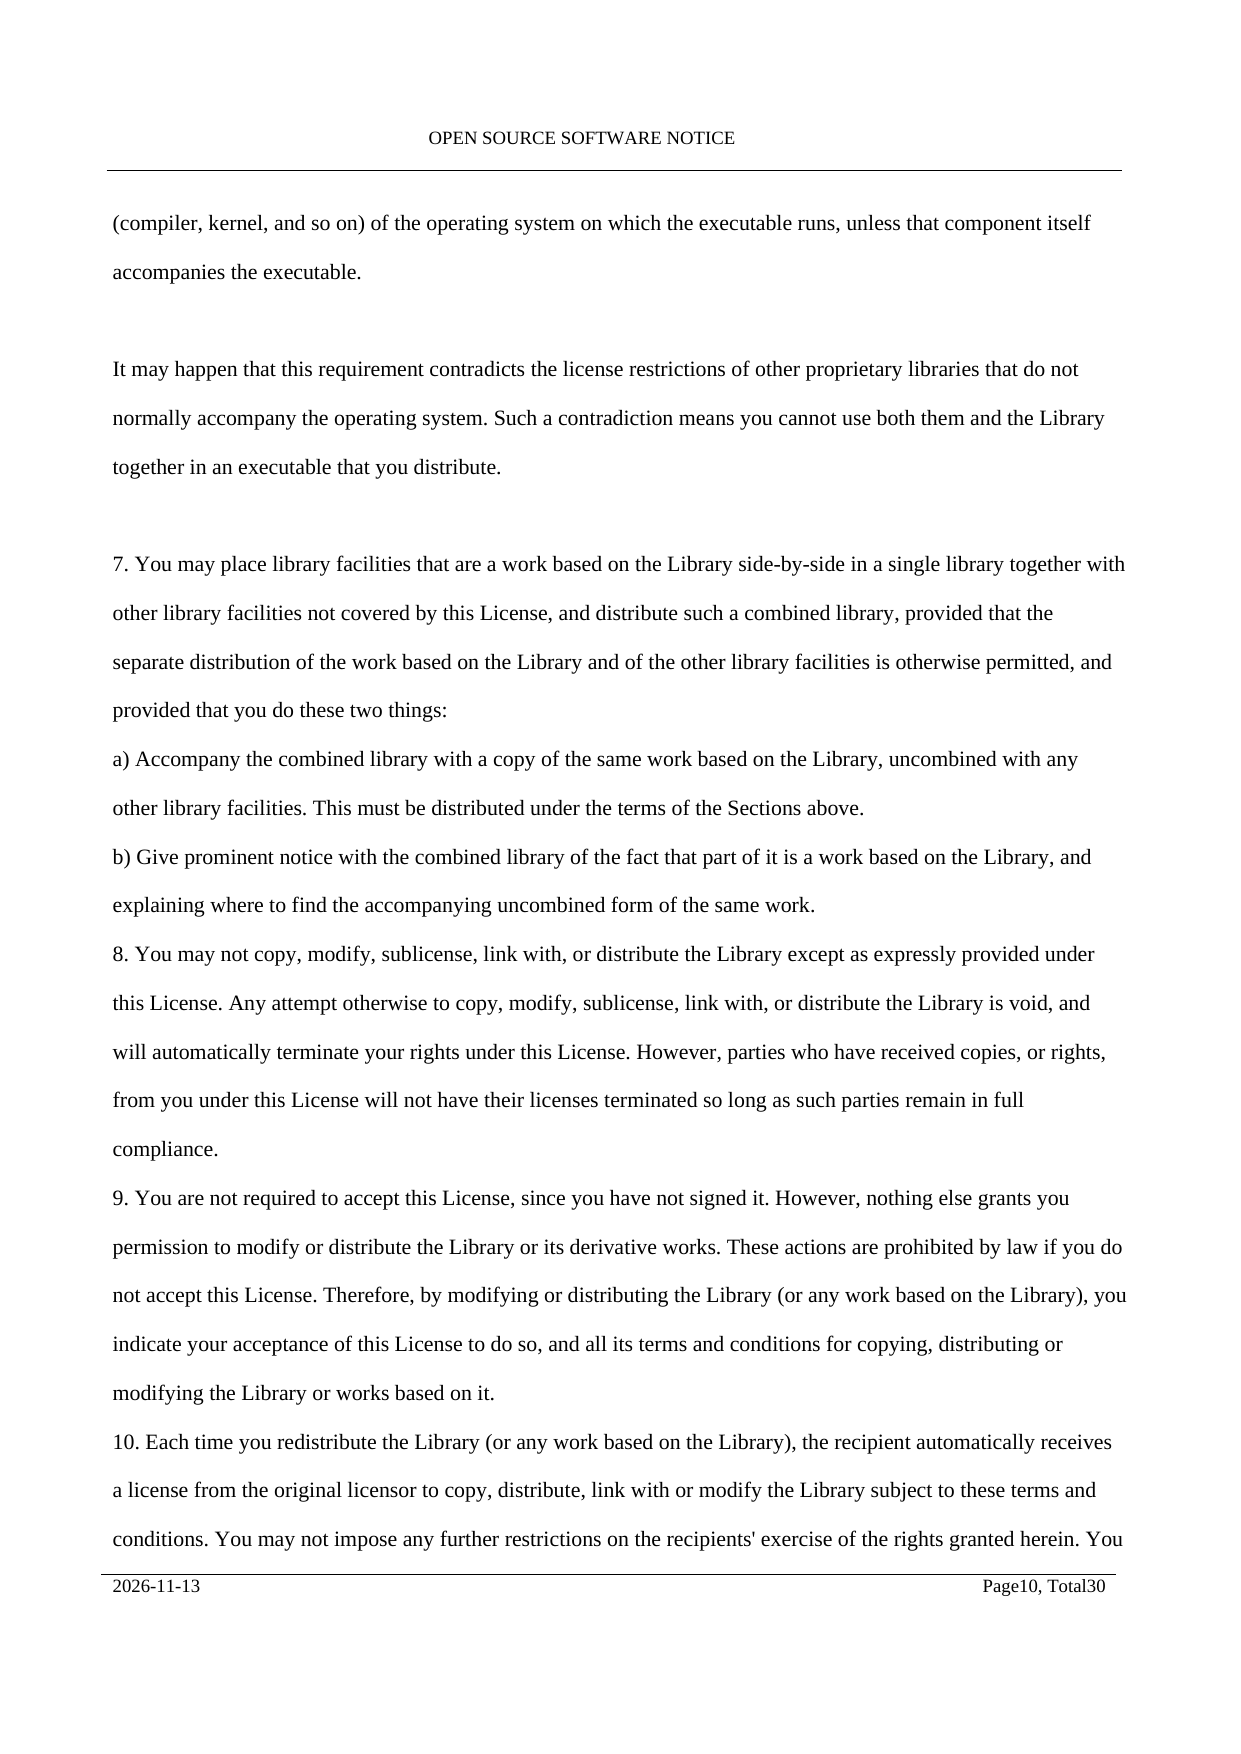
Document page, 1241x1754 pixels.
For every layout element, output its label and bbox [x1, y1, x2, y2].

text [112, 206, 1128, 1555]
